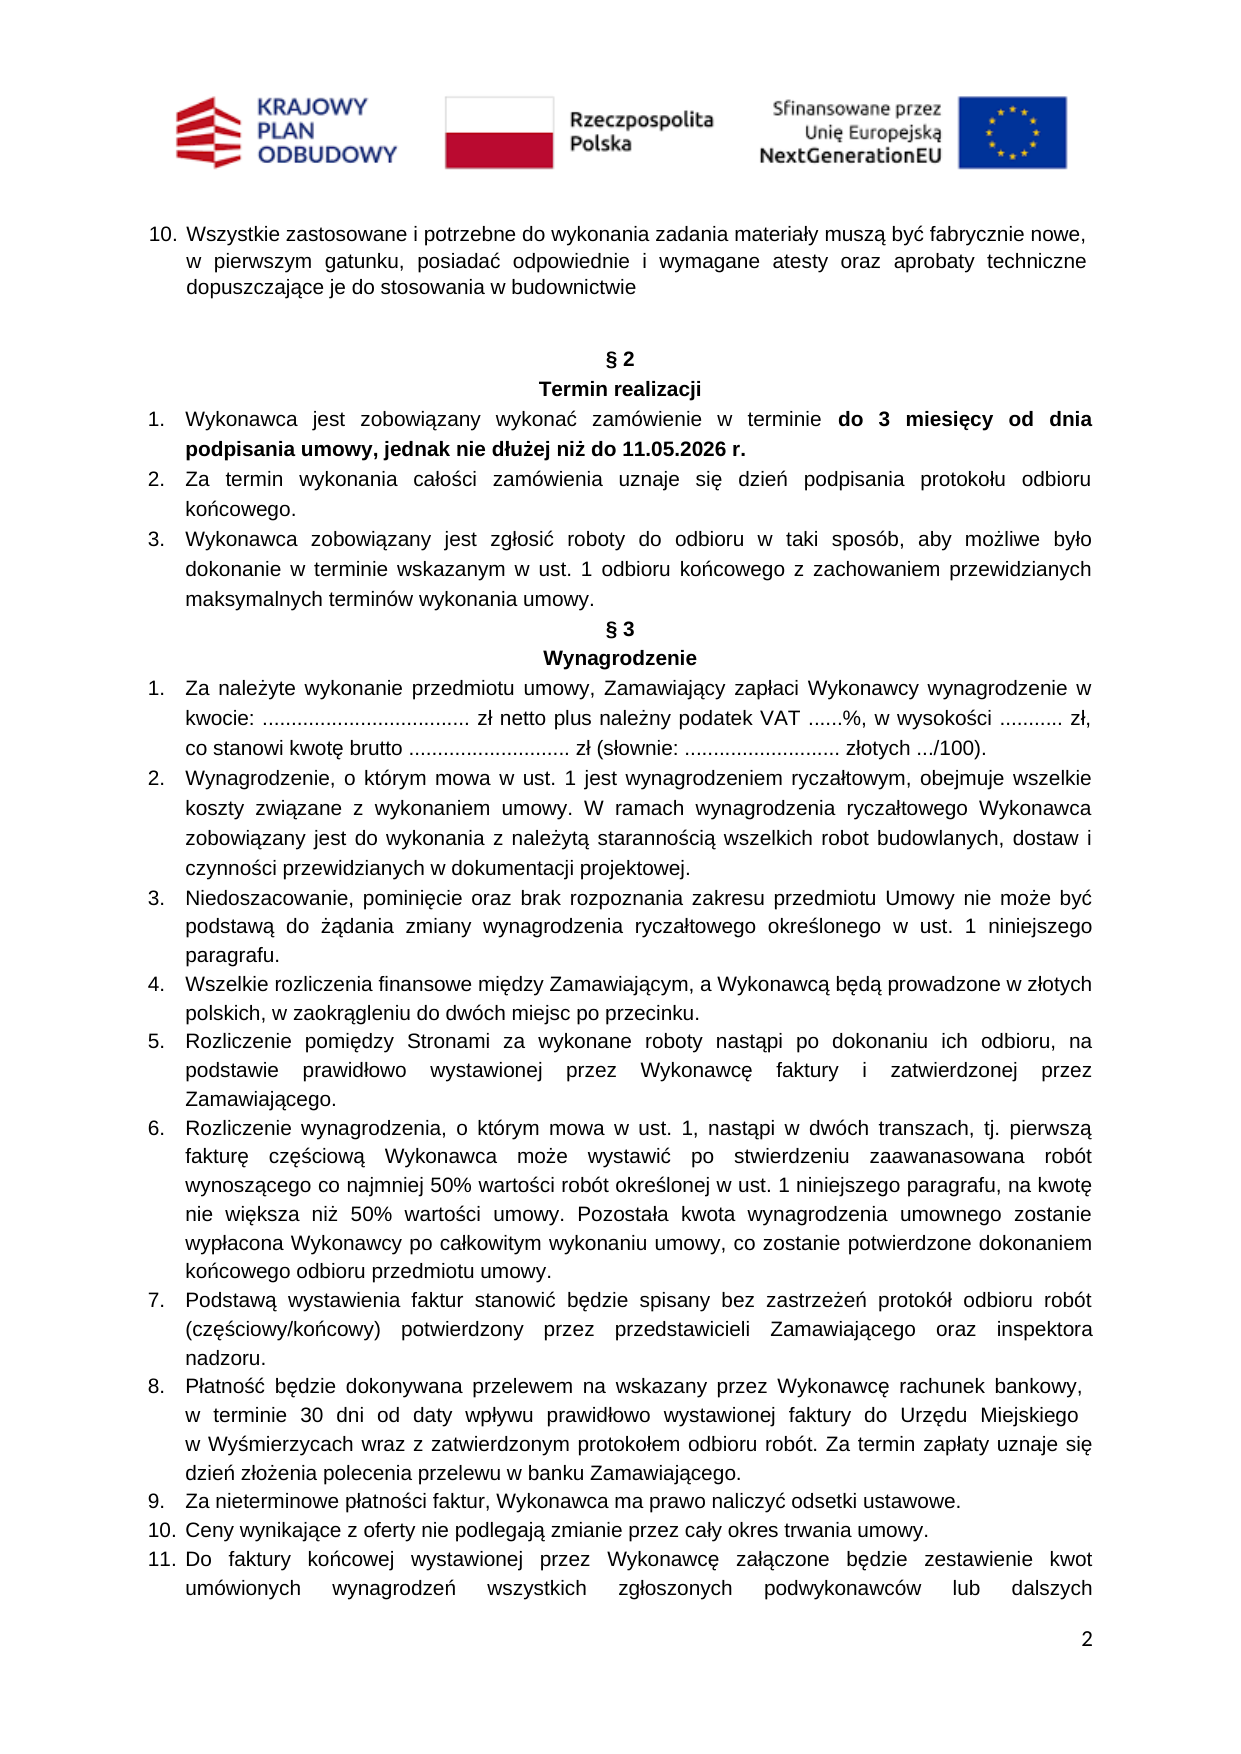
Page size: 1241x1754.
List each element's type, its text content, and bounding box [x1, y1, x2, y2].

list Niedoszacowanie, pominięcie oraz brak rozpoznania zakresu przedmiotu Umowy nie może być podstawą do żądania zmiany wynagrodzenia ryczałtowego określonego w ust. 1 niniejszego paragrafu. [148, 885, 1093, 967]
list Rozliczenie wynagrodzenia, o którym mowa w ust. 1, nastąpi w dwóch transzach, tj. pierwszą fakturę częściową Wykonawca może wystawić po stwierdzeniu zaawanasowana robót wynoszącego co najmniej 50% wartości robót określonej w ust. 1 niniejszego paragrafu, na kwotę nie większa niż 50% wartości umowy. Pozostała kwota wynagrodzenia umownego zostanie wypłacona Wykonawcy po całkowitym wykonaniu umowy, co zostanie potwierdzone dokonaniem końcowego odbioru przedmiotu umowy. [148, 1115, 1093, 1283]
list Wykonawca zobowiązany jest zgłosić roboty do odbioru w taki sposób, aby możliwe było dokonanie w terminie wskazanym w ust. 1 odbioru końcowego z zachowaniem przewidzianych maksymalnych terminów wykonania umowy. [148, 527, 1093, 610]
list Wszelkie rozliczenia finansowe między Zamawiającym, a Wykonawcą będą prowadzone w złotych polskich, w zaokrągleniu do dwóch miejsc po przecinku. [148, 972, 1093, 1024]
list Za nieterminowe płatności faktur, Wykonawca ma prawo naliczyć odsetki ustawowe. [148, 1489, 1093, 1513]
text § 2 [148, 347, 1093, 371]
list Rozliczenie pomiędzy Stronami za wykonane roboty nastąpi po dokonaniu ich odbioru, na podstawie prawidłowo wystawionej przez Wykonawcę faktury i zatwierdzonej przez Zamawiającego. [148, 1029, 1093, 1111]
text Wynagrodzenie [148, 646, 1093, 670]
list Ceny wynikające z oferty nie podlegają zmianie przez cały okres trwania umowy. [148, 1518, 1093, 1542]
list Płatność będzie dokonywana przelewem na wskazany przez Wykonawcę rachunek bankowy, w terminie 30 dni od daty wpływu prawidłowo wystawionej faktury do Urzędu Miejskiego w Wyśmierzycach wraz z zatwierdzonym protokołem odbioru robót. Za termin zapłaty uznaje się dzień złożenia polecenia przelewu w banku Zamawiającego. [148, 1374, 1093, 1484]
text § 3 [148, 616, 1093, 640]
list Za termin wykonania całości zamówienia uznaje się dzień podpisania protokołu odbioru końcowego. [148, 467, 1093, 521]
text Termin realizacji [148, 377, 1093, 401]
list Podstawą wystawienia faktur stanowić będzie spisany bez zastrzeżeń protokół odbioru robót (częściowy/końcowy) potwierdzony przez przedstawicieli Zamawiającego oraz inspektora nadzoru. [148, 1288, 1093, 1369]
list Wynagrodzenie, o którym mowa w ust. 1 jest wynagrodzeniem ryczałtowym, obejmuje wszelkie koszty związane z wykonaniem umowy. W ramach wynagrodzenia ryczałtowego Wykonawca zobowiązany jest do wykonania z należytą starannością wszelkich robot budowlanych, dostaw i czynności przewidzianych w dokumentacji projektowej. [148, 766, 1093, 879]
list Wszystkie zastosowane i potrzebne do wykonania zadania materiały muszą być fabrycznie nowe, w pierwszym gatunku, posiadać odpowiednie i wymagane atesty oraz aprobaty techniczne dopuszczające je do stosowania w budownictwie [149, 222, 1088, 299]
picture [153, 73, 1091, 193]
list Wykonawca jest zobowiązany wykonać zamówienie w terminie do 3 miesięcy od dnia podpisania umowy, jednak nie dłużej niż do 11.05.2026 r. [148, 407, 1093, 461]
list Za należyte wykonanie przedmiotu umowy, Zamawiający zapłaci Wykonawcy wynagrodzenie w kwocie: .................................... zł netto plus należny podatek VAT ......%, w wysokości ........... zł, co stanowi kwotę brutto ............................ zł (słownie: ........................... złotych .../100). [148, 676, 1093, 760]
